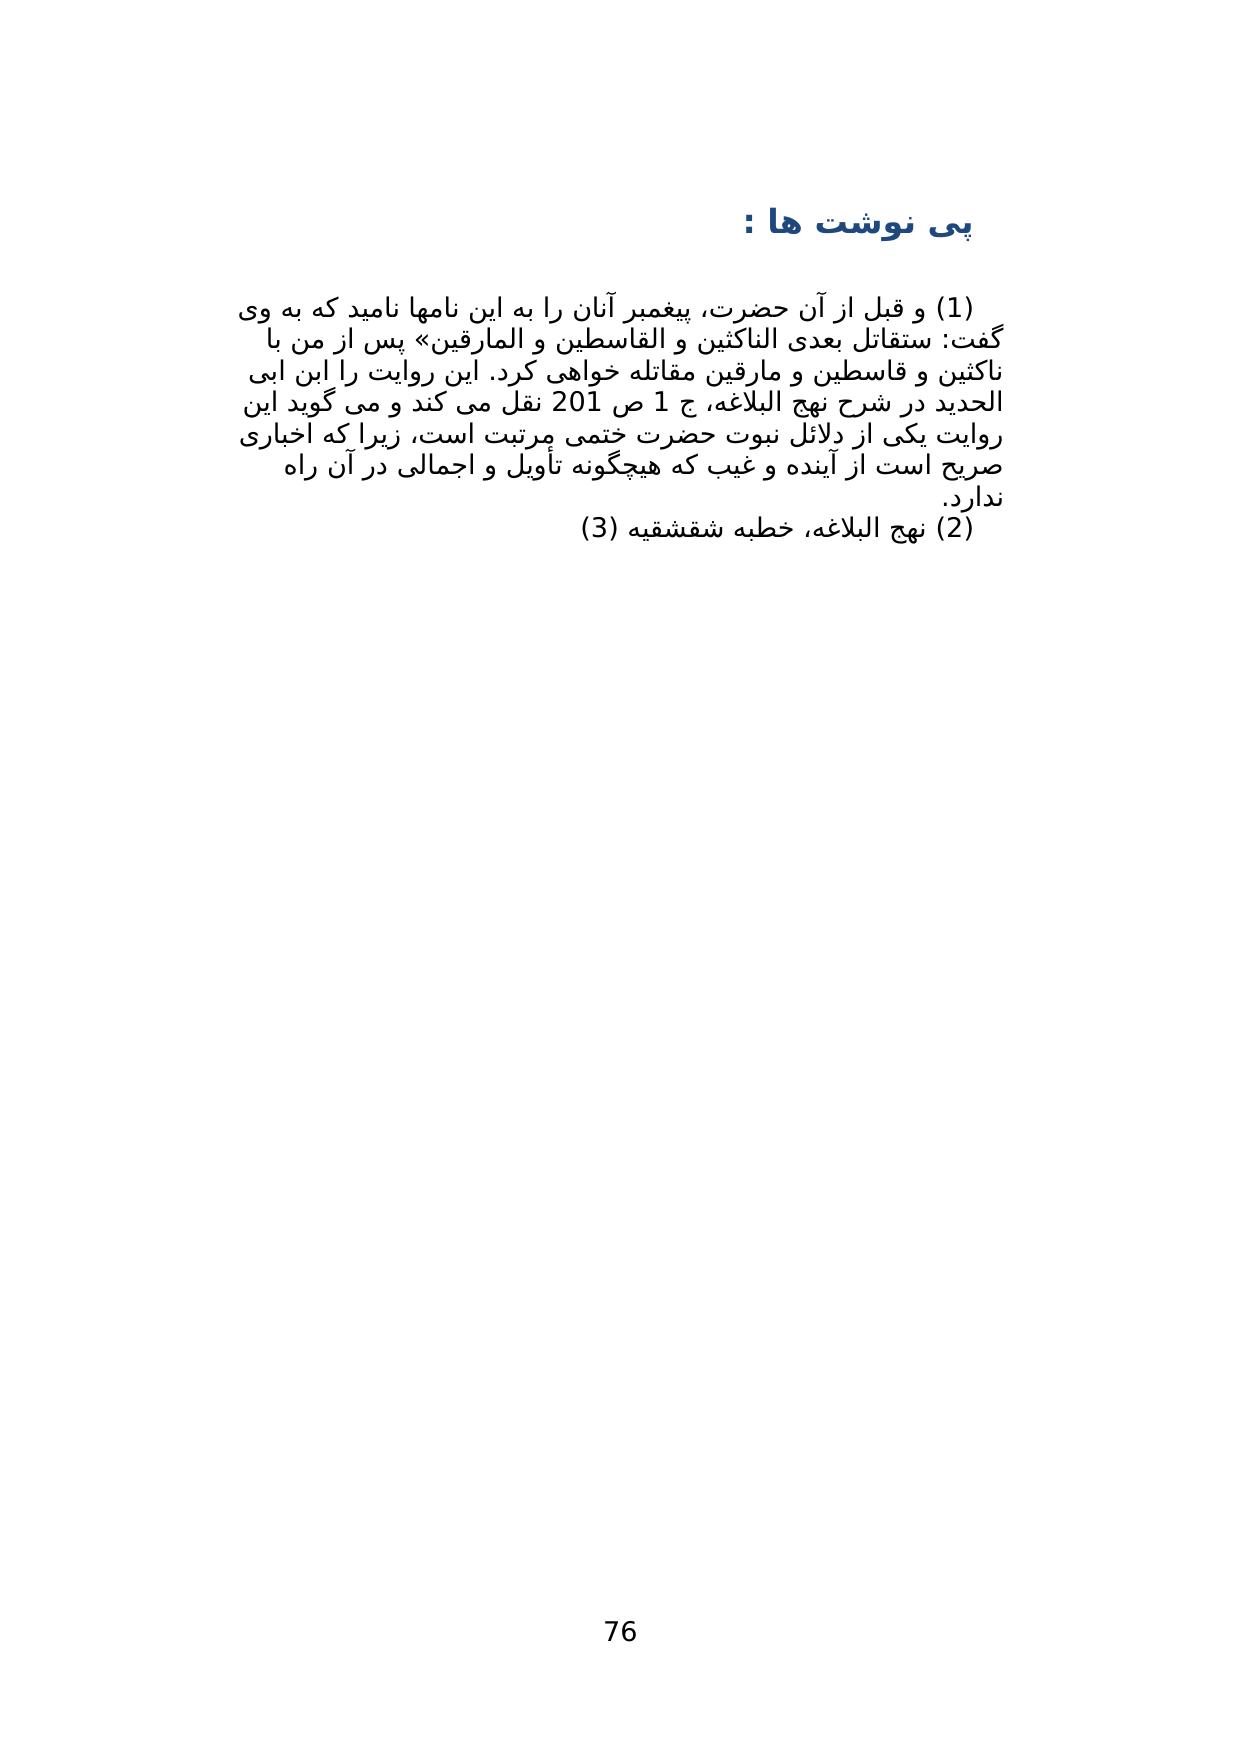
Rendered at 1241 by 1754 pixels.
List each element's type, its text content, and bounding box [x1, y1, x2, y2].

text (1) و قبل از آن حضرت، پیغمبر آنان را به این نامها نامید که به وی گفت: ستقاتل بعدی الناکثین و القاسطین و المارقین» پس از من با ناکثین و قاسطین و مارقین مقاتله خواهی کرد. این روایت را ابن ابی الحدید در شرح نهج البلاغه، ج 1 ص 201 نقل می کند و می گوید این روایت یکی از دلائل نبوت حضرت ختمی مرتبت است، زیرا که اخباری صریح است از آینده و غیب که هیچگونه تأویل و اجمالی در آن راه ندارد. [236, 292, 1004, 513]
text (2) نهج البلاغه، خطبه شقشقیه (3) [236, 513, 1004, 544]
subtitle پی نوشت ها : [236, 202, 1004, 241]
